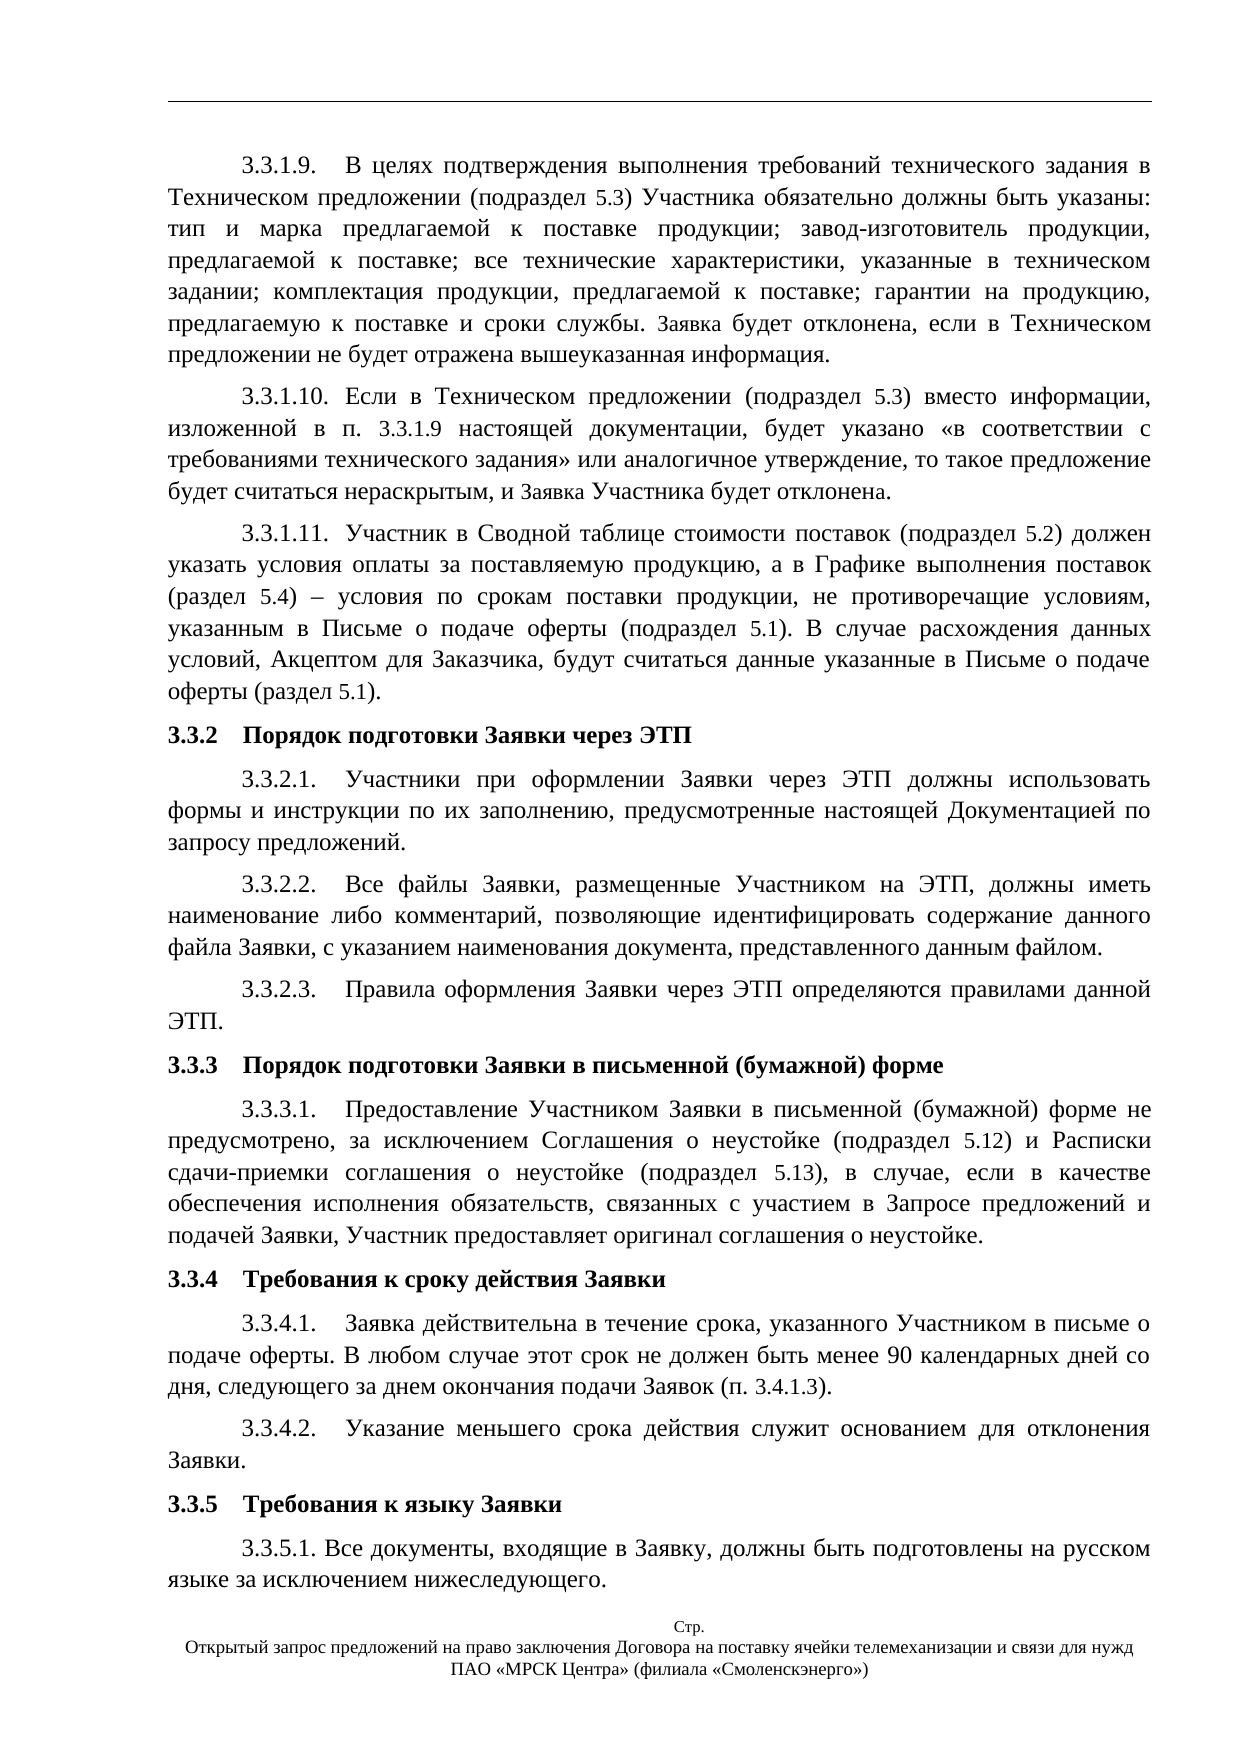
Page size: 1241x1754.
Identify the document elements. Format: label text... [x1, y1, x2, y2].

subtitle Порядок подготовки Заявки через ЭТП [168, 720, 1152, 749]
list В целях подтверждения выполнения требований технического задания в Техническом предложении (подраздел 5.3) Участника обязательно должны быть указаны: тип и марка предлагаемой к поставке продукции; завод-изготовитель продукции, предлагаемой к поставке; все технические характеристики, указанные в техническом задании; комплектация продукции, предлагаемой к поставке; гарантии на продукцию, предлагаемую к поставке и сроки службы. Заявка будет отклонена, если в Техническом предложении не будет отражена вышеуказанная информация. [168, 150, 1152, 368]
subtitle Требования к языку Заявки [168, 1489, 1152, 1518]
list Участники при оформлении Заявки через ЭТП должны использовать формы и инструкции по их заполнению, предусмотренные настоящей Документацией по запросу предложений. [168, 764, 1152, 856]
list Заявка действительна в течение срока, указанного Участником в письме о подаче оферты. В любом случае этот срок не должен быть менее 90 календарных дней со дня, следующего за днем окончания подачи Заявок (п. 3.4.1.3). [168, 1308, 1151, 1400]
list Участник в Сводной таблице стоимости поставок (подраздел 5.2) должен указать условия оплаты за поставляемую продукцию, а в Графике выполнения поставок (раздел 5.4) – условия по срокам поставки продукции, не противоречащие условиям, указанным в Письме о подаче оферты (подраздел 5.1). В случае расхождения данных условий, Акцептом для Заказчика, будут считаться данные указанные в Письме о подаче оферты (раздел 5.1). [168, 518, 1152, 704]
list Предоставление Участником Заявки в письменной (бумажной) форме не предусмотрено, за исключением Соглашения о неустойке (подраздел 5.12) и Расписки сдачи-приемки соглашения о неустойке (подраздел 5.13), в случае, если в качестве обеспечения исполнения обязательств, связанных с участием в Запросе предложений и подачей Заявки, Участник предоставляет оригинал соглашения о неустойке. [168, 1094, 1152, 1249]
list Если в Техническом предложении (подраздел 5.3) вместо информации, изложенной в п. 3.3.1.9 настоящей документации, будет указано «в соответствии с требованиями технического задания» или аналогичное утверждение, то такое предложение будет считаться нераскрытым, и Заявка Участника будет отклонена. [168, 381, 1152, 505]
list Правила оформления Заявки через ЭТП определяются правилами данной ЭТП. [168, 974, 1152, 1034]
list Указание меньшего срока действия служит основанием для отклонения Заявки. [168, 1413, 1151, 1474]
list Все файлы Заявки, размещенные Участником на ЭТП, должны иметь наименование либо комментарий, позволяющие идентифицировать содержание данного файла Заявки, с указанием наименования документа, представленного данным файлом. [168, 869, 1152, 961]
subtitle Порядок подготовки Заявки в письменной (бумажной) форме [168, 1050, 1152, 1078]
text 3.3.5.1. Все документы, входящие в Заявку, должны быть подготовлены на русском языке за исключением нижеследующего. [168, 1533, 1152, 1593]
subtitle Требования к сроку действия Заявки [168, 1264, 1152, 1293]
